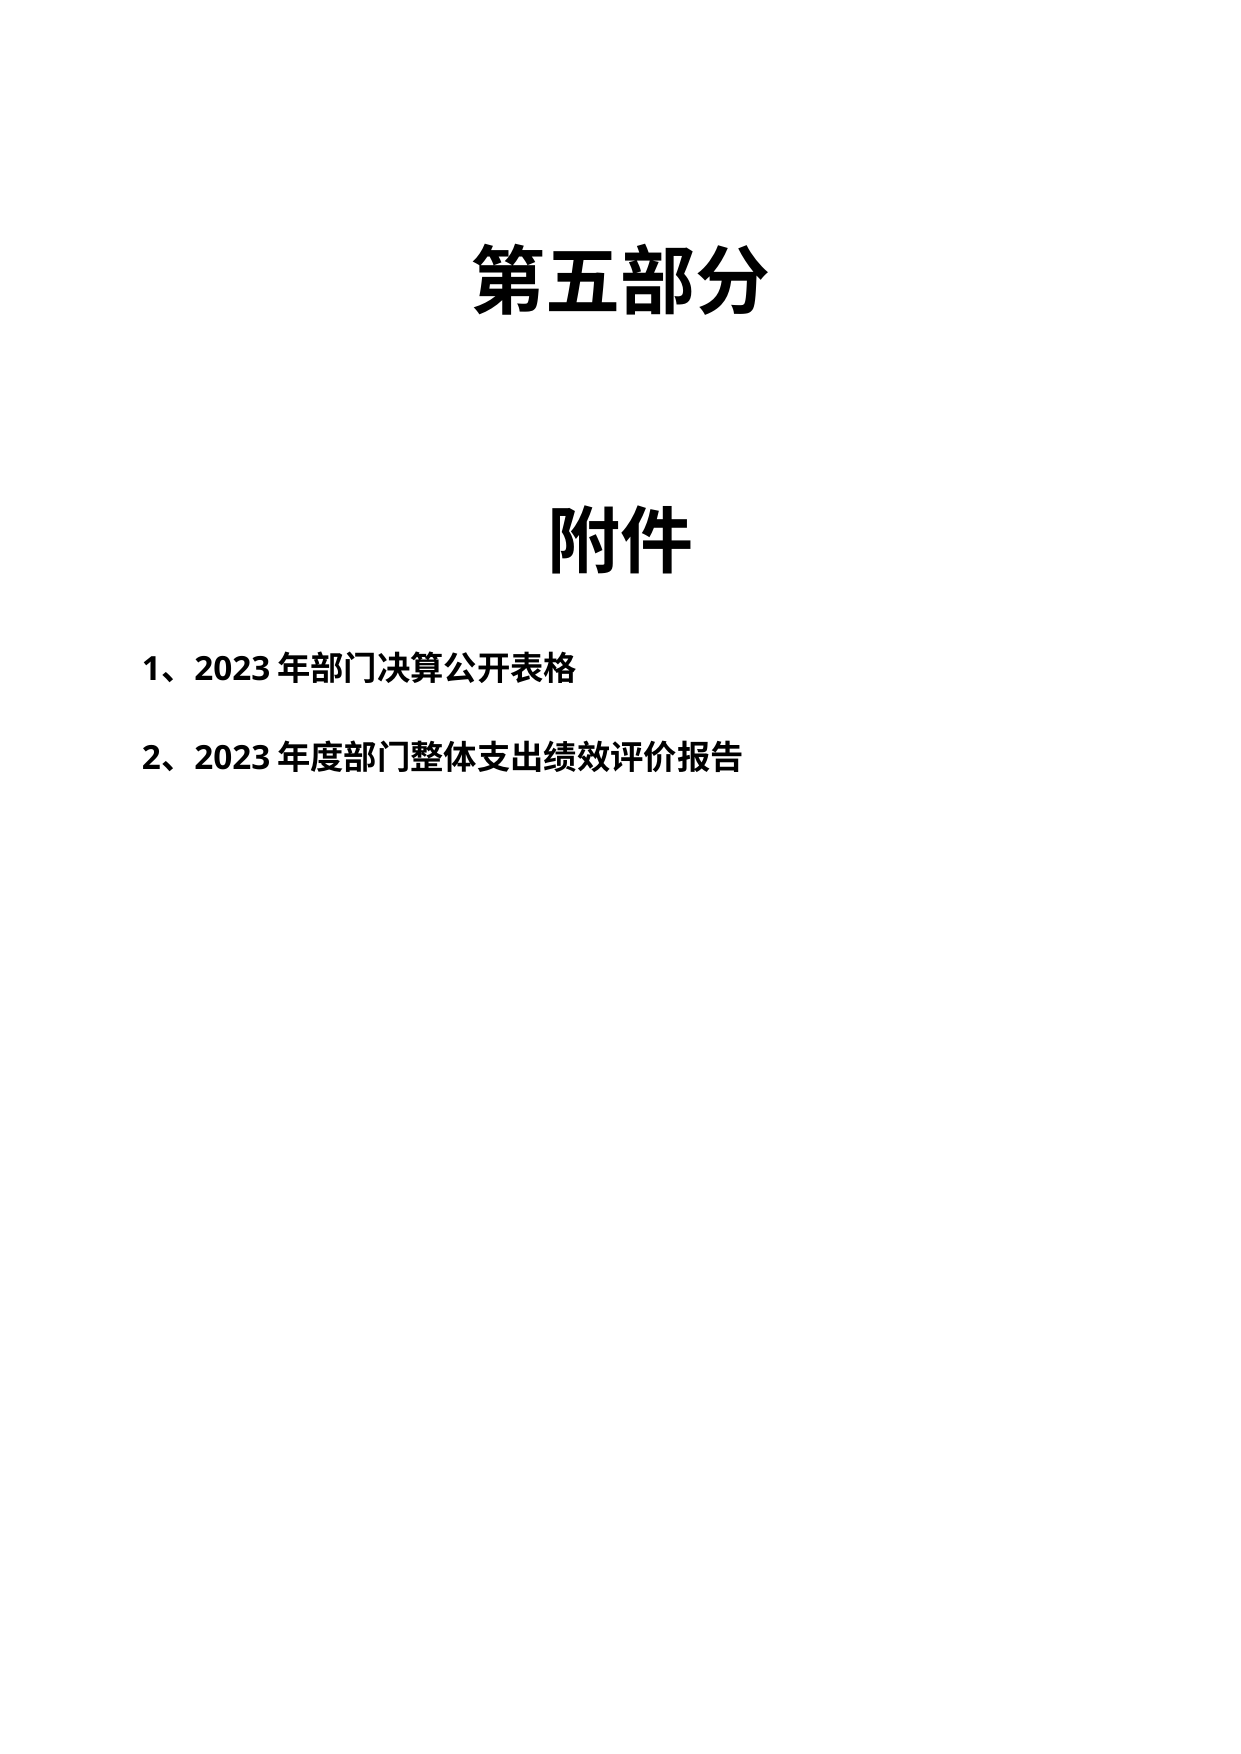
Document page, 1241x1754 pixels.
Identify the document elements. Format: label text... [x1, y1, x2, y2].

text 第五部分 [75, 211, 1165, 341]
text 2、2023年度部门整体支出绩效评价报告 [75, 722, 1165, 787]
text 1、2023年部门决算公开表格 [75, 633, 1165, 698]
text 附件 [75, 471, 1165, 601]
